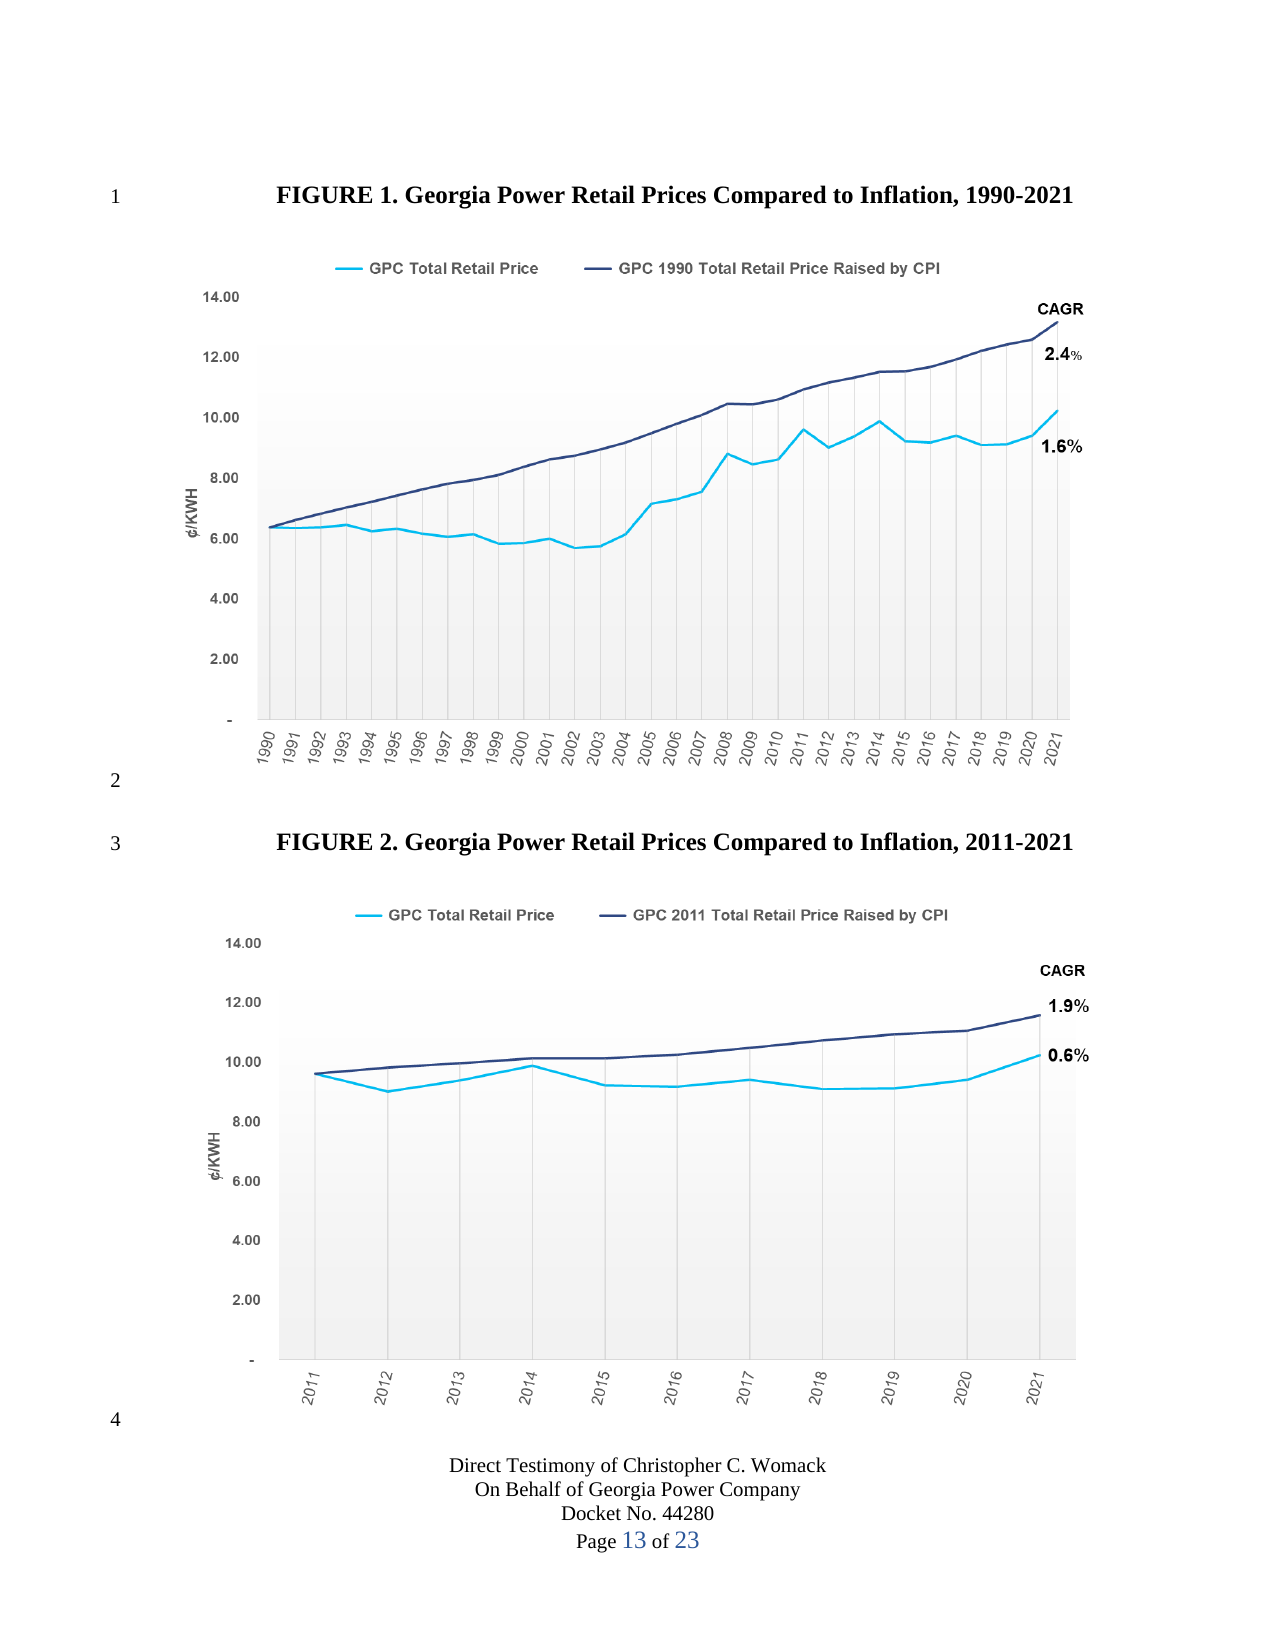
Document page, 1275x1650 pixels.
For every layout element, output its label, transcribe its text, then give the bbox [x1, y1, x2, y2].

text FIGURE 1. Georgia Power Retail Prices Compared to Inflation, 1990-2021 [225, 180, 1125, 209]
picture [201, 895, 1102, 1427]
picture [178, 248, 1097, 788]
text FIGURE 2. Georgia Power Retail Prices Compared to Inflation, 2011-2021 [225, 827, 1125, 856]
